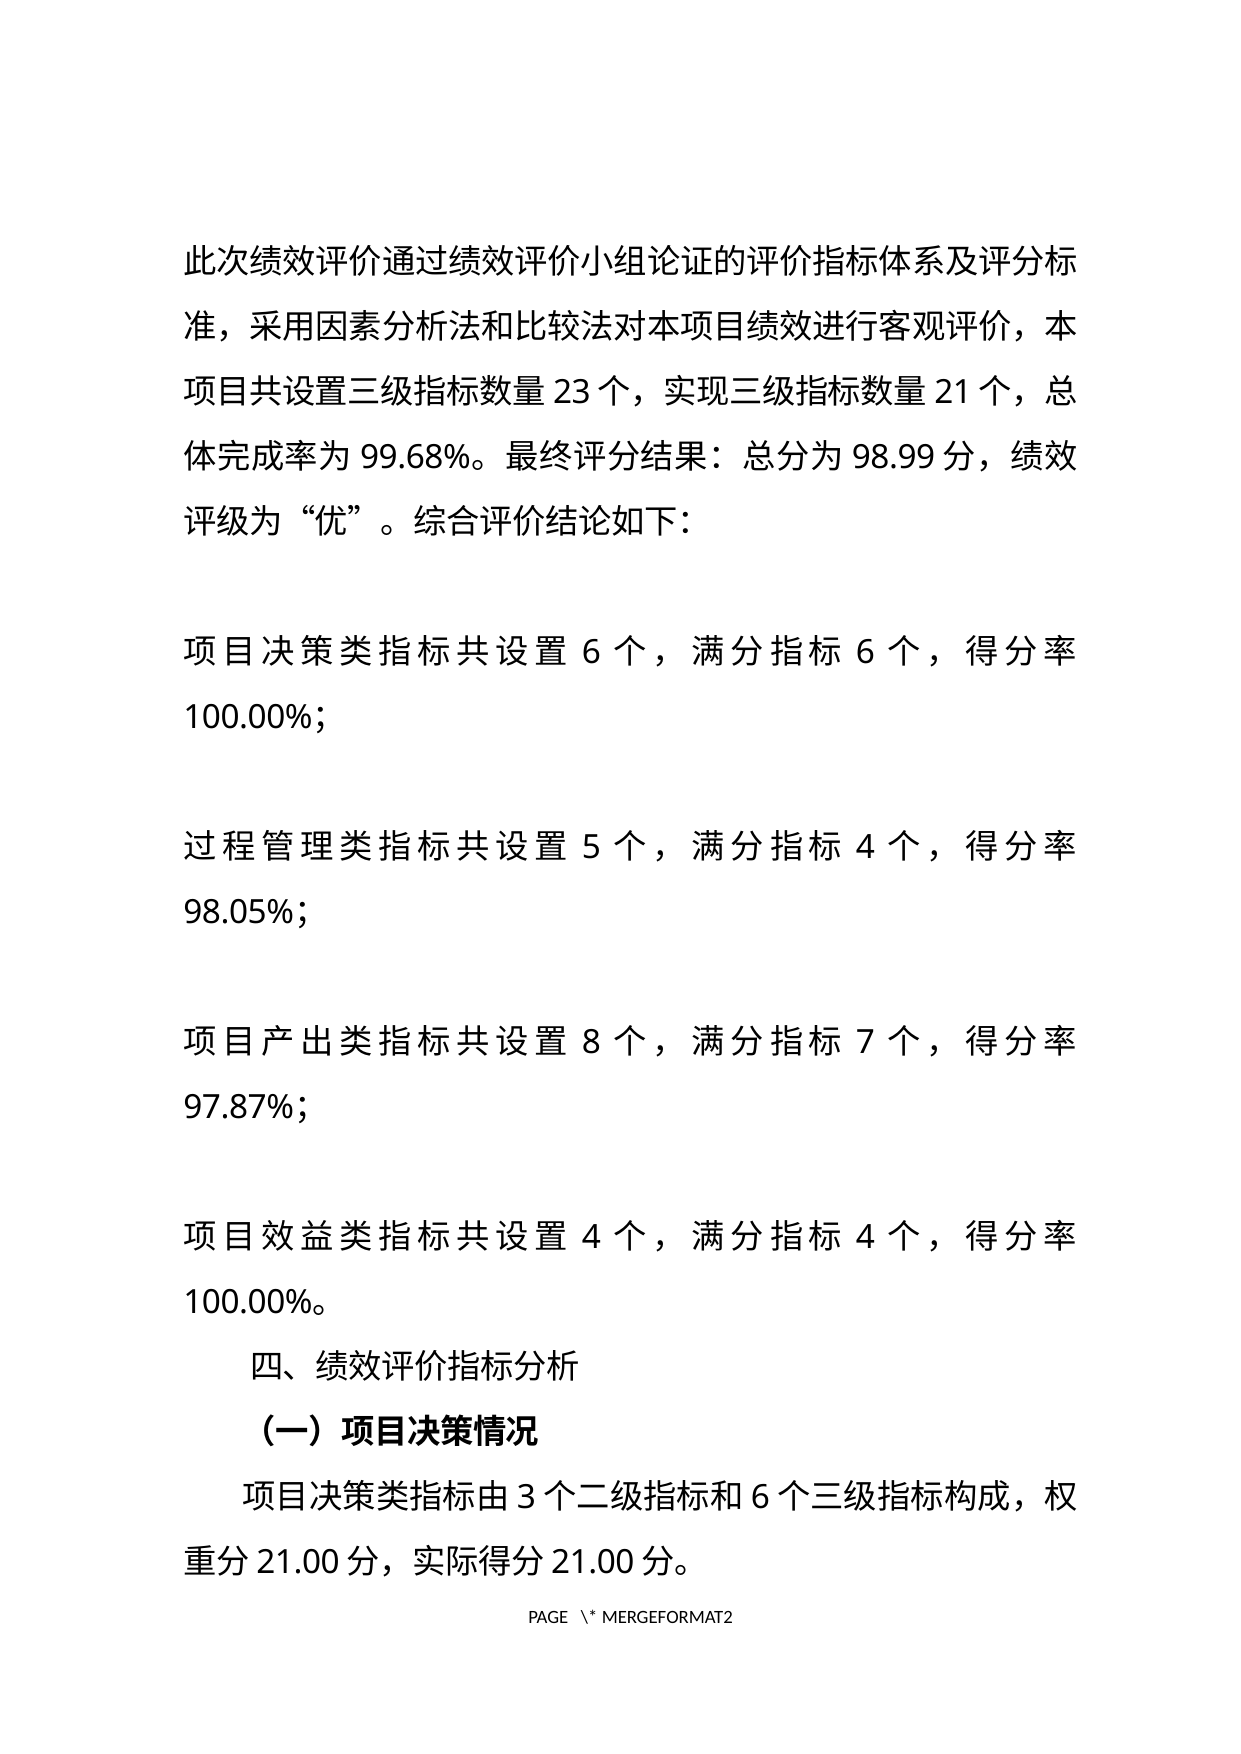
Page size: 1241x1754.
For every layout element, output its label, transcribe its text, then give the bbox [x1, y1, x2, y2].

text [183, 1462, 1078, 1592]
text （一）项目决策情况 [183, 1397, 1078, 1462]
text 四、绩效评价指标分析 [183, 1332, 1078, 1397]
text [183, 162, 1078, 1332]
